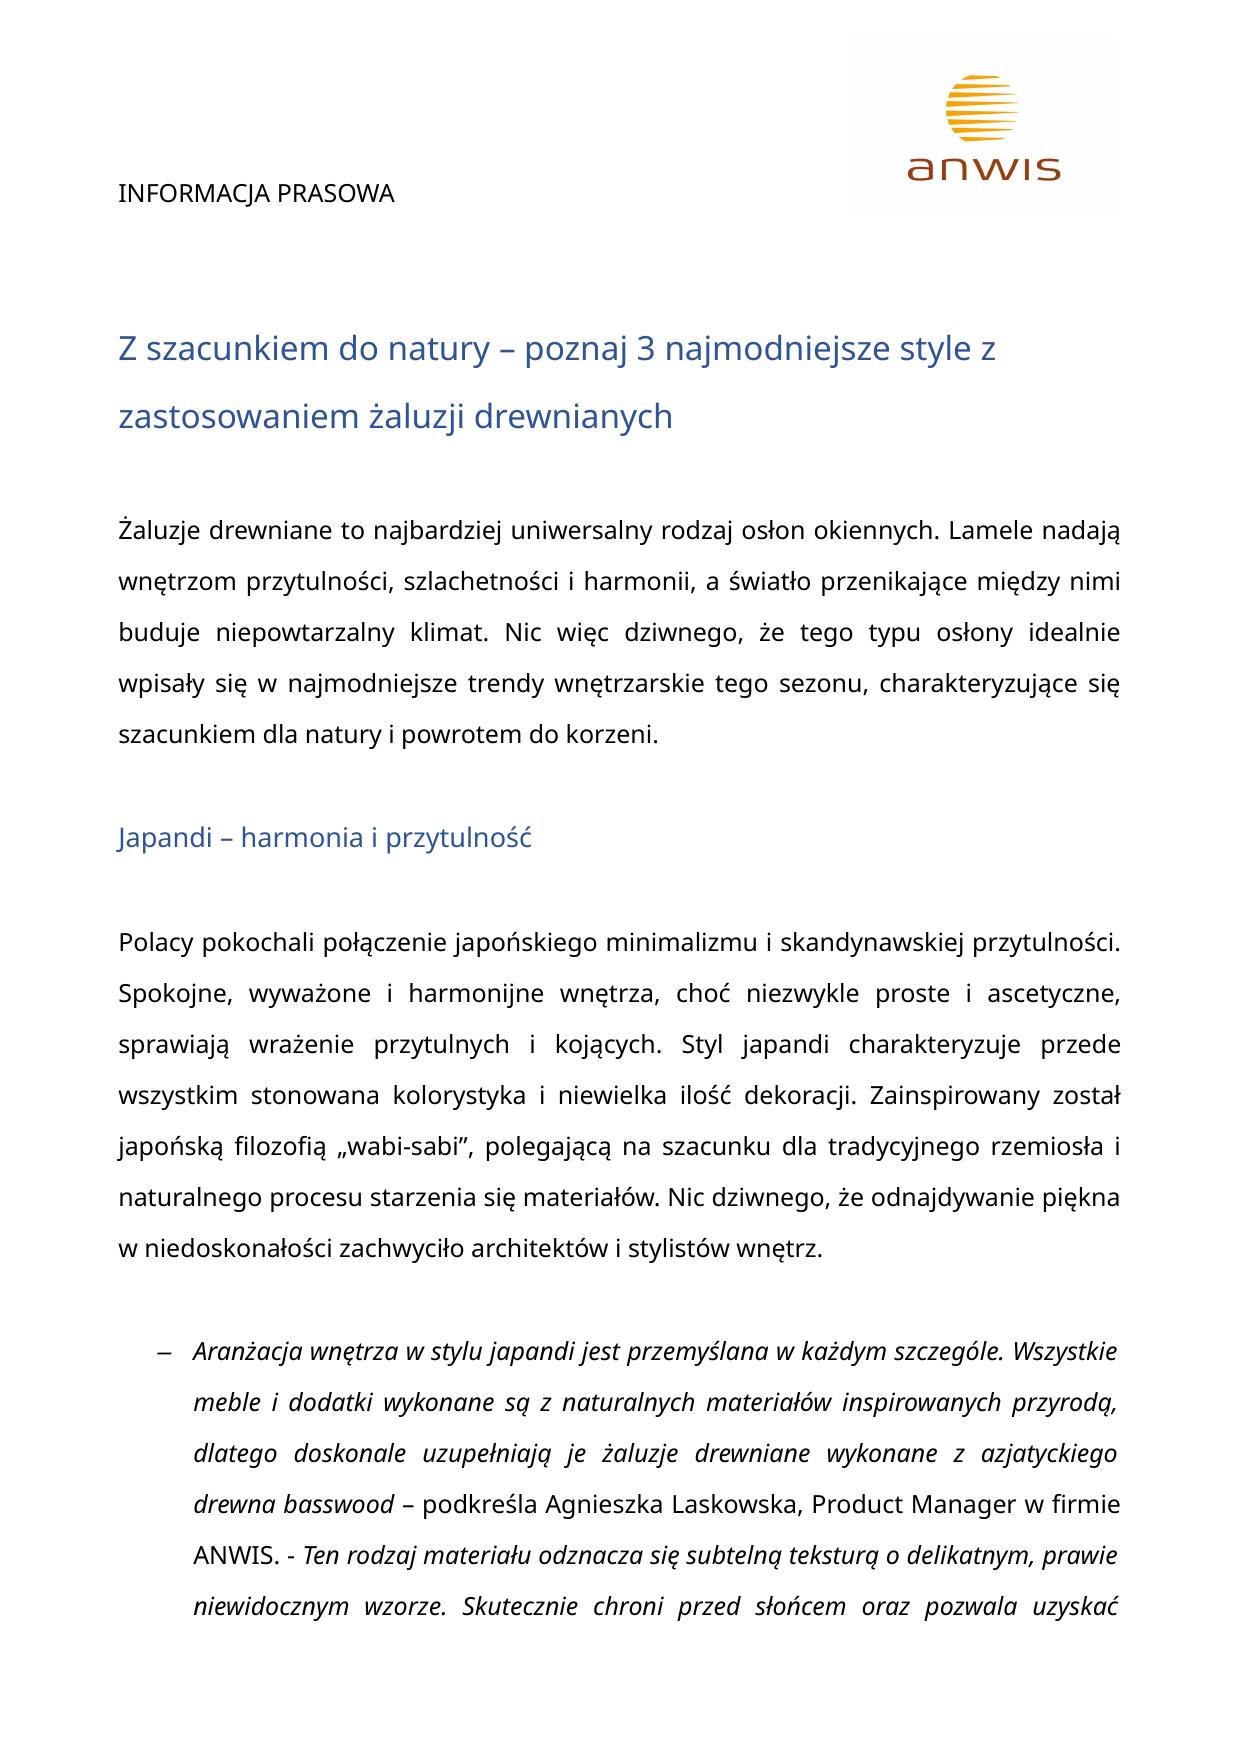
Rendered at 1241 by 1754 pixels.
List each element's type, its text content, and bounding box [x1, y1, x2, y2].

subtitle Z szacunkiem do natury – poznaj 3 najmodniejsze style z zastosowaniem żaluzji drewnianych [118, 325, 1122, 438]
picture [847, 37, 1117, 216]
subtitle Japandi – harmonia i przytulność [118, 818, 1122, 855]
text Polacy pokochali połączenie japońskiego minimalizmu i skandynawskiej przytulności. Spokojne, wyważone i harmonijne wnętrza, choć niezwykle proste i ascetyczne, sprawiają wrażenie przytulnych i kojących. Styl japandi charakteryzuje przede wszystkim stonowana kolorystyka i niewielka ilość dekoracji. Zainspirowany został japońską filozofią „wabi-sabi”, polegającą na szacunku dla tradycyjnego rzemiosła i naturalnego procesu starzenia się materiałów. Nic dziwnego, że odnajdywanie piękna w niedoskonałości zachwyciło architektów i stylistów wnętrz. [118, 925, 1122, 1265]
text Żaluzje drewniane to najbardziej uniwersalny rodzaj osłon okiennych. Lamele nadają wnętrzom przytulności, szlachetności i harmonii, a światło przenikające między nimi buduje niepowtarzalny klimat. Nic więc dziwnego, że tego typu osłony idealnie wpisały się w najmodniejsze trendy wnętrzarskie tego sezonu, charakteryzujące się szacunkiem dla natury i powrotem do korzeni. [118, 512, 1122, 751]
